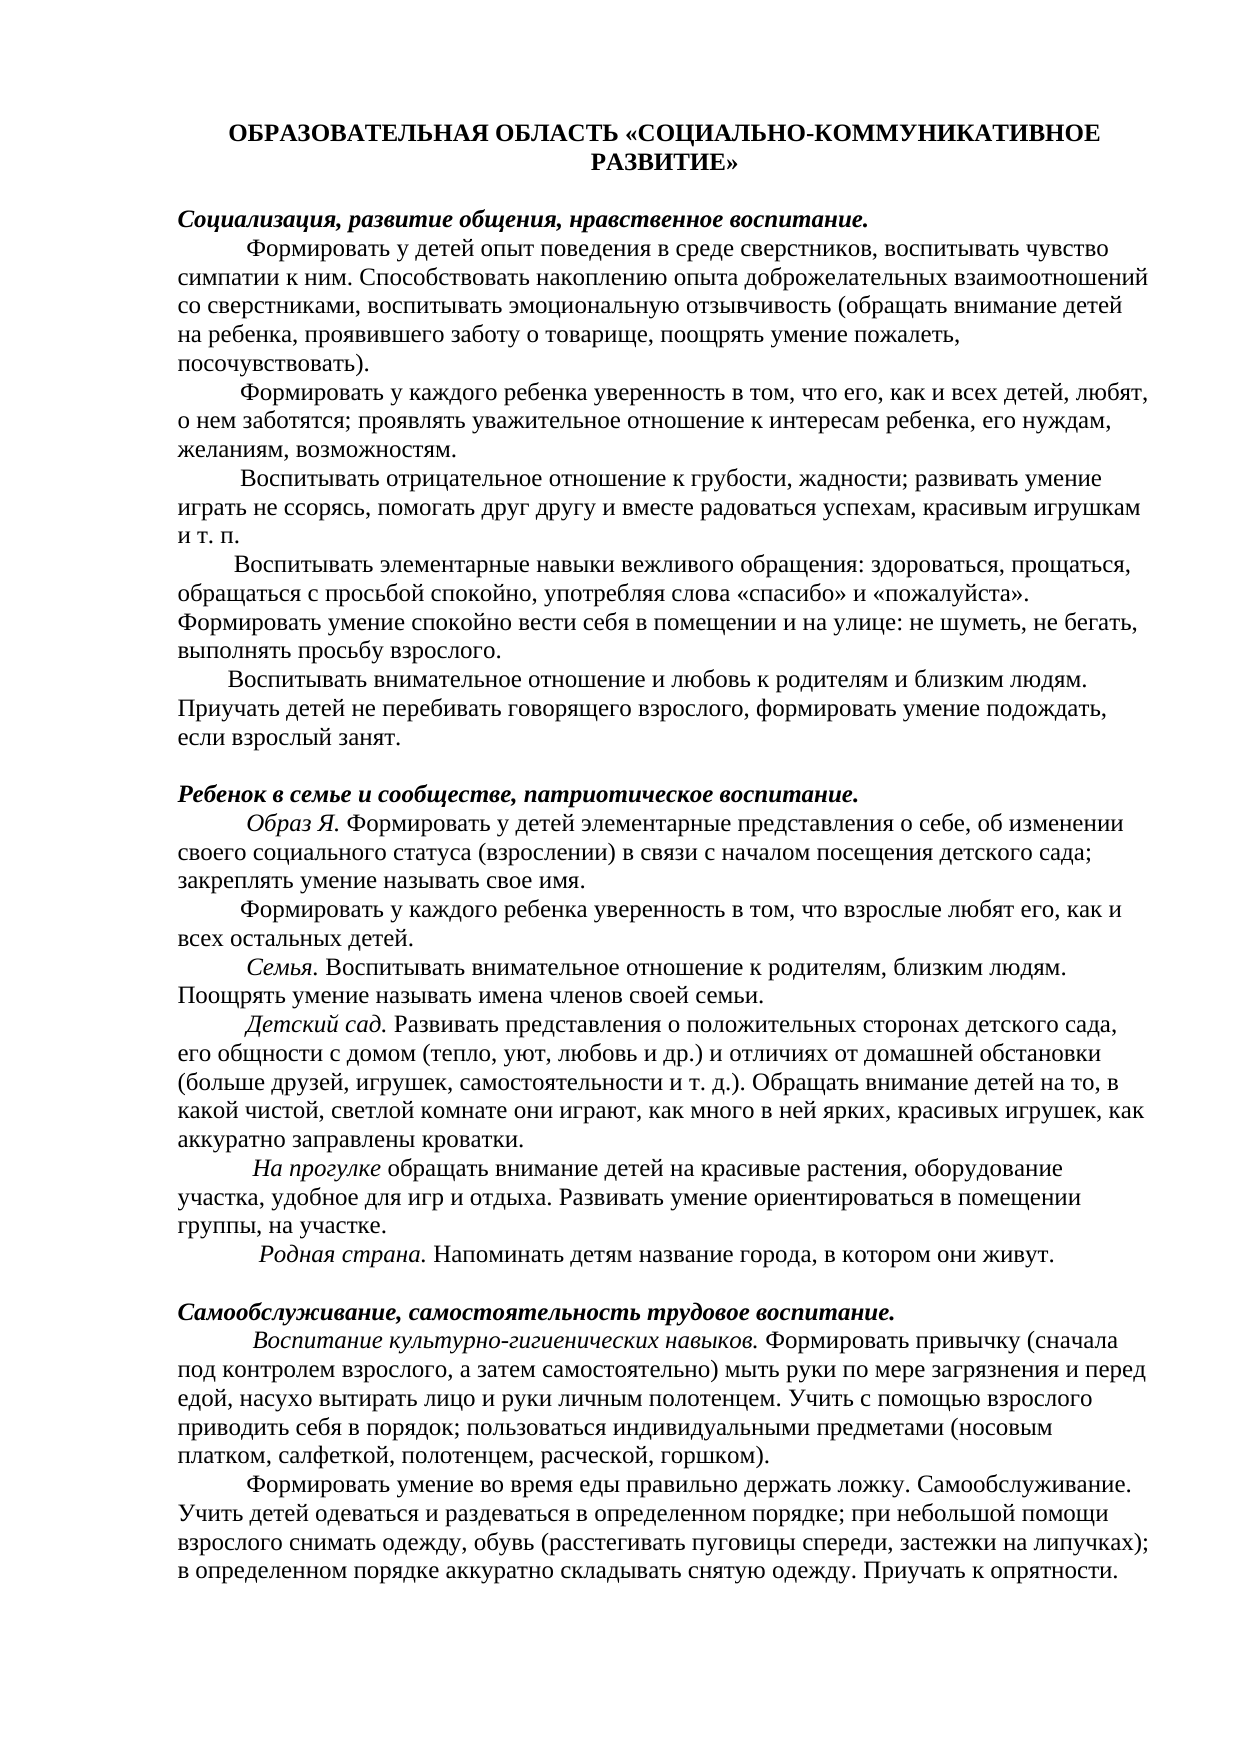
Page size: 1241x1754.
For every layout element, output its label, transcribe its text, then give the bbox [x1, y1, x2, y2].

text Воспитывать внимательное отношение и любовь к родителям и близким людям. Приучать детей не перебивать говорящего взрослого, формировать умение подождать, если взрослый занят. [177, 664, 1152, 751]
text Формировать у каждого ребенка уверенность в том, что его, как и всех детей, любят, о нем заботятся; проявлять уважительное отношение к интересам ребенка, его нуждам, желаниям, возможностям. [177, 377, 1152, 463]
text ОБРАЗОВАТЕЛЬНАЯ ОБЛАСТЬ «СОЦИАЛЬНО-КОММУНИКАТИВНОЕ РАЗВИТИЕ» [177, 118, 1152, 176]
text Формировать у каждого ребенка уверенность в том, что взрослые любят его, как и всех остальных детей. [177, 894, 1152, 952]
text Родная страна. Напоминать детям название города, в котором они живут. [177, 1239, 1152, 1268]
text Воспитание культурно-гигиенических навыков. Формировать привычку (сначала под контролем взрослого, а затем самостоятельно) мыть руки по мере загрязнения и перед едой, насухо вытирать лицо и руки личным полотенцем. Учить с помощью взрослого приводить себя в порядок; пользоваться индивидуальными предметами (носовым платком, салфеткой, полотенцем, расческой, горшком). [177, 1326, 1152, 1469]
text Социализация, развитие общения, нравственное воспитание. [177, 204, 1152, 233]
text Воспитывать отрицательное отношение к грубости, жадности; развивать умение играть не ссорясь, помогать друг другу и вместе радоваться успехам, красивым игрушкам и т. п. [177, 463, 1152, 549]
text Ребенок в семье и сообществе, патриотическое воспитание. [177, 779, 1152, 808]
text Воспитывать элементарные навыки вежливого обращения: здороваться, прощаться, обращаться с просьбой спокойно, употребляя слова «спасибо» и «пожалуйста». Формировать умение спокойно вести себя в помещении и на улице: не шуметь, не бегать, выполнять просьбу взрослого. [177, 549, 1152, 664]
text Формировать у детей опыт поведения в среде сверстников, воспитывать чувство симпатии к ним. Способствовать накоплению опыта доброжелательных взаимоотношений со сверстниками, воспитывать эмоциональную отзывчивость (обращать внимание детей на ребенка, проявившего заботу о товарище, поощрять умение пожалеть, посочувствовать). [177, 233, 1152, 377]
text Формировать умение во время еды правильно держать ложку. Самообслуживание. Учить детей одеваться и раздеваться в определенном порядке; при небольшой помощи взрослого снимать одежду, обувь (расстегивать пуговицы спереди, застежки на липучках); в определенном порядке аккуратно складывать снятую одежду. Приучать к опрятности. [177, 1469, 1152, 1584]
text На прогулке обращать внимание детей на красивые растения, оборудование участка, удобное для игр и отдыха. Развивать умение ориентироваться в помещении группы, на участке. [177, 1153, 1152, 1239]
text Семья. Воспитывать внимательное отношение к родителям, близким людям. Поощрять умение называть имена членов своей семьи. [177, 952, 1152, 1009]
text Детский сад. Развивать представления о положительных сторонах детского сада, его общности с домом (тепло, уют, любовь и др.) и отличиях от домашней обстановки (больше друзей, игрушек, самостоятельности и т. д.). Обращать внимание детей на то, в какой чистой, светлой комнате они играют, как много в ней ярких, красивых игрушек, как аккуратно заправлены кроватки. [177, 1009, 1152, 1153]
text Самообслуживание, самостоятельность трудовое воспитание. [177, 1297, 1152, 1326]
text Образ Я. Формировать у детей элементарные представления о себе, об изменении своего социального статуса (взрослении) в связи с началом посещения детского сада; закреплять умение называть свое имя. [177, 808, 1152, 894]
